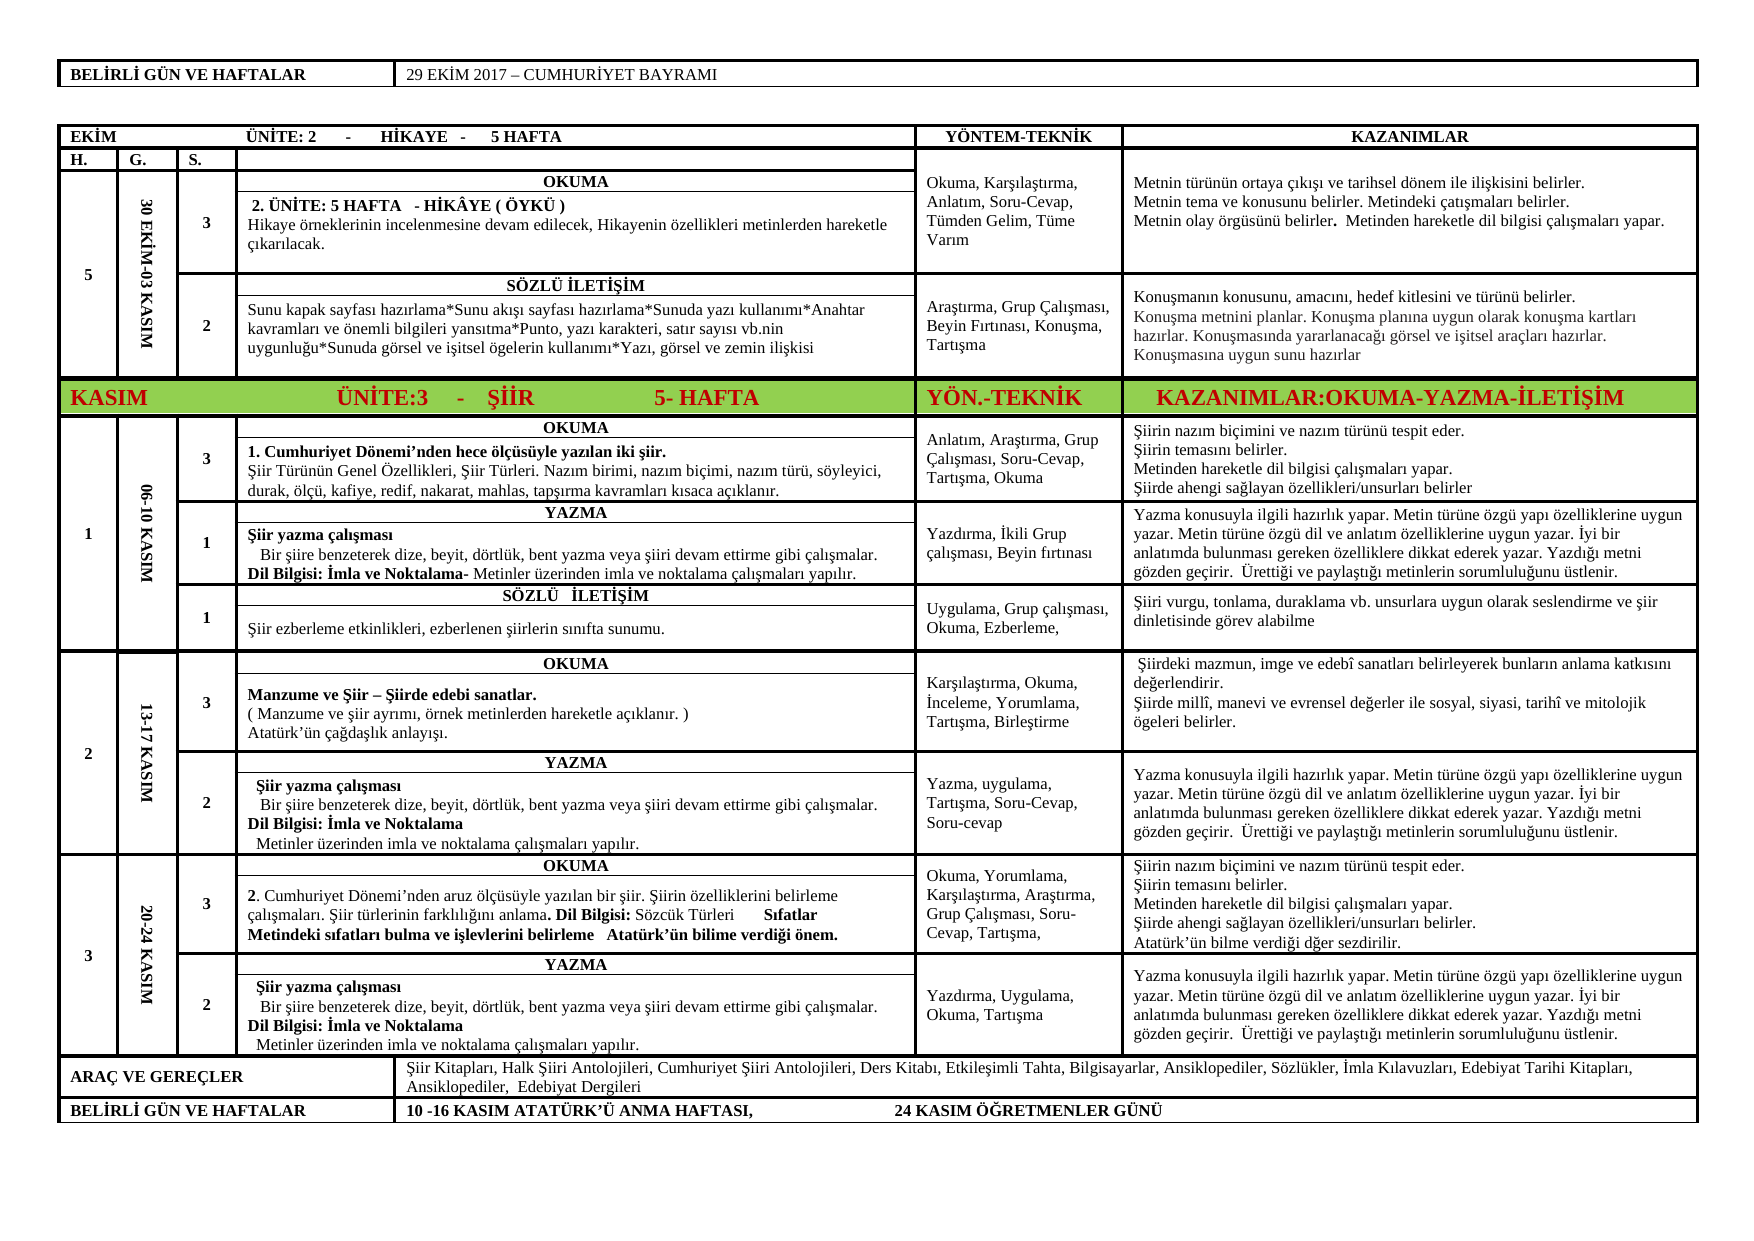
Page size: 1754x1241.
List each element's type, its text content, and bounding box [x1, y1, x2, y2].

table_cell YÖN.-TEKNİK [917, 381, 1121, 413]
table_cell [238, 150, 914, 169]
table_cell 1 [179, 503, 235, 583]
table_header YÖNTEM-TEKNİK [917, 127, 1121, 146]
table_cell Şiiri vurgu, tonlama, duraklama vb. unsurlara uygun olarak seslendirme ve şiir dinletisinde görev alabilme [1124, 586, 1696, 649]
table_cell ARAÇ VE GEREÇLER [61, 1058, 393, 1096]
table_cell Yazdırma, Uygulama, Okuma, Tartışma [917, 955, 1121, 1054]
table_cell Yazma, uygulama, Tartışma, Soru-Cevap, Soru-cevap [917, 753, 1121, 853]
table_cell BELİRLİ GÜN VE HAFTALAR [61, 1099, 393, 1122]
table_cell Yazdırma, İkili Grup çalışması, Beyin fırtınası [917, 503, 1121, 583]
table_cell Sunu kapak sayfası hazırlama*Sunu akışı sayfası hazırlama*Sunuda yazı kullanımı*Anahtar kavramları ve önemli bilgileri yansıtma*Punto, yazı karakteri, satır sayısı vb.nin uygunluğu*Sunuda görsel ve işitsel ögelerin kullanımı*Yazı, görsel ve zemin ilişkisi [238, 296, 914, 376]
table_cell SÖZLÜ İLETİŞİM [238, 275, 914, 294]
table_cell BELİRLİ GÜN VE HAFTALAR [61, 62, 393, 86]
table_cell YAZMA [238, 753, 914, 772]
table_header KAZANIMLAR [1124, 127, 1696, 146]
table_cell Yazma konusuyla ilgili hazırlık yapar. Metin türüne özgü yapı özelliklerine uygun yazar. Metin türüne özgü dil ve anlatım özelliklerine uygun yazar. İyi bir anlatımda bulunması gereken özelliklere dikkat ederek yazar. Yazdığı metni gözden geçirir. Ürettiği ve paylaştığı metinlerin sorumluluğunu üstlenir. [1124, 753, 1696, 853]
table_cell Şiir ezberleme etkinlikleri, ezberlenen şiirlerin sınıfta sunumu. [238, 606, 914, 649]
table_cell 3 [61, 856, 116, 1054]
table_cell 2. ÜNİTE: 5 HAFTA - HİKÂYE ( ÖYKÜ ) Hikaye örneklerinin incelenmesine devam edilecek, Hikayenin özellikleri metinlerden hareketle çıkarılacak. [238, 192, 914, 272]
table_cell 5 [61, 172, 116, 376]
table_cell 06-10 KASIM [119, 418, 176, 649]
table_cell OKUMA [238, 653, 914, 673]
table_cell Yazma konusuyla ilgili hazırlık yapar. Metin türüne özgü yapı özelliklerine uygun yazar. Metin türüne özgü dil ve anlatım özelliklerine uygun yazar. İyi bir anlatımda bulunması gereken özelliklere dikkat ederek yazar. Yazdığı metni gözden geçirir. Ürettiği ve paylaştığı metinlerin sorumluluğunu üstlenir. [1124, 503, 1696, 583]
table_cell 2 [179, 275, 235, 376]
table_cell Anlatım, Araştırma, Grup Çalışması, Soru-Cevap, Tartışma, Okuma [917, 418, 1121, 499]
table_cell 3 [179, 653, 235, 750]
table_cell Konuşmanın konusunu, amacını, hedef kitlesini ve türünü belirler. Konuşma metnini planlar. Konuşma planına uygun olarak konuşma kartları hazırlar. Konuşmasında yararlanacağı görsel ve işitsel araçları hazırlar. Konuşmasına uygun sunu hazırlar [1124, 275, 1696, 376]
table_cell Şiirin nazım biçimini ve nazım türünü tespit eder. Şiirin temasını belirler. Metinden hareketle dil bilgisi çalışmaları yapar. Şiirde ahengi sağlayan özellikleri/unsurları belirler. Atatürk’ün bilme verdiği dğer sezdirilir. [1124, 856, 1696, 952]
table_cell Manzume ve Şiir – Şiirde edebi sanatlar. ( Manzume ve şiir ayrımı, örnek metinlerden hareketle açıklanır. ) Atatürk’ün çağdaşlık anlayışı. [238, 674, 914, 750]
table_cell Karşılaştırma, Okuma, İnceleme, Yorumlama, Tartışma, Birleştirme [917, 653, 1121, 750]
table_cell Şiir yazma çalışması Bir şiire benzeterek dize, beyit, dörtlük, bent yazma veya şiiri devam ettirme gibi çalışmalar. Dil Bilgisi: İmla ve Noktalama Metinler üzerinden imla ve noktalama çalışmaları yapılır. [238, 773, 914, 853]
table_cell Araştırma, Grup Çalışması, Beyin Fırtınası, Konuşma, Tartışma [917, 275, 1121, 376]
table_cell S. [179, 150, 235, 169]
table_cell 1. Cumhuriyet Dönemi’nden hece ölçüsüyle yazılan iki şiir. Şiir Türünün Genel Özellikleri, Şiir Türleri. Nazım birimi, nazım biçimi, nazım türü, söyleyici, durak, ölçü, kafiye, redif, nakarat, mahlas, tapşırma kavramları kısaca açıklanır. [238, 438, 914, 499]
table_cell 2 [179, 955, 235, 1054]
table_cell G. [119, 150, 176, 169]
table_cell Şiir yazma çalışması Bir şiire benzeterek dize, beyit, dörtlük, bent yazma veya şiiri devam ettirme gibi çalışmalar. Dil Bilgisi: İmla ve Noktalama Metinler üzerinden imla ve noktalama çalışmaları yapılır. [238, 975, 914, 1054]
table_cell KASIM ÜNİTE:3 - ŞİİR 5- HAFTA [61, 381, 914, 413]
table_cell Şiir yazma çalışması Bir şiire benzeterek dize, beyit, dörtlük, bent yazma veya şiiri devam ettirme gibi çalışmalar. Dil Bilgisi: İmla ve Noktalama- Metinler üzerinden imla ve noktalama çalışmaları yapılır. [238, 523, 914, 583]
table_cell 2. Cumhuriyet Dönemi’nden aruz ölçüsüyle yazılan bir şiir. Şiirin özelliklerini belirleme çalışmaları. Şiir türlerinin farklılığını anlama. Dil Bilgisi: Sözcük Türleri Sıfatlar Metindeki sıfatları bulma ve işlevlerini belirleme Atatürk’ün bilime verdiği önem. [238, 876, 914, 952]
table_cell 3 [179, 418, 235, 499]
table_cell Şiirin nazım biçimini ve nazım türünü tespit eder. Şiirin temasını belirler. Metinden hareketle dil bilgisi çalışmaları yapar. Şiirde ahengi sağlayan özellikleri/unsurları belirler [1124, 418, 1696, 499]
table_cell 2 [179, 753, 235, 853]
table_cell Yazma konusuyla ilgili hazırlık yapar. Metin türüne özgü yapı özelliklerine uygun yazar. Metin türüne özgü dil ve anlatım özelliklerine uygun yazar. İyi bir anlatımda bulunması gereken özelliklere dikkat ederek yazar. Yazdığı metni gözden geçirir. Ürettiği ve paylaştığı metinlerin sorumluluğunu üstlenir. [1124, 955, 1696, 1054]
table_cell 3 [179, 856, 235, 952]
table_cell 20-24 KASIM [119, 856, 176, 1054]
table_cell 30 EKİM-03 KASIM [119, 172, 176, 376]
table_cell Uygulama, Grup çalışması, Okuma, Ezberleme, [917, 586, 1121, 649]
table_cell 29 EKİM 2017 – CUMHURİYET BAYRAMI [396, 62, 1696, 86]
table_cell KAZANIMLAR:OKUMA-YAZMA-İLETİŞİM [1124, 381, 1696, 413]
table_cell OKUMA [238, 856, 914, 875]
table_cell 2 [61, 653, 116, 853]
table_cell H. [61, 150, 116, 169]
table_cell SÖZLÜ İLETİŞİM [238, 586, 914, 605]
table_cell 1 [61, 418, 116, 649]
table_cell Okuma, Yorumlama, Karşılaştırma, Araştırma, Grup Çalışması, Soru-Cevap, Tartışma, [917, 856, 1121, 952]
table_cell Okuma, Karşılaştırma, Anlatım, Soru-Cevap, Tümden Gelim, Tüme Varım [917, 150, 1121, 272]
table_cell 13-17 KASIM [119, 654, 176, 853]
table_cell Şiir Kitapları, Halk Şiiri Antolojileri, Cumhuriyet Şiiri Antolojileri, Ders Kitabı, Etkileşimli Tahta, Bilgisayarlar, Ansiklopediler, Sözlükler, İmla Kılavuzları, Edebiyat Tarihi Kitapları, Ansiklopediler, Edebiyat Dergileri [396, 1058, 1696, 1096]
table_cell Metnin türünün ortaya çıkışı ve tarihsel dönem ile ilişkisini belirler. Metnin tema ve konusunu belirler. Metindeki çatışmaları belirler. Metnin olay örgüsünü belirler. Metinden hareketle dil bilgisi çalışmaları yapar. [1124, 150, 1696, 272]
table_cell OKUMA [238, 418, 914, 437]
table_cell 3 [179, 172, 235, 272]
table_cell YAZMA [238, 503, 914, 522]
table_cell OKUMA [238, 172, 914, 191]
table_header EKİM ÜNİTE: 2 - HİKAYE - 5 HAFTA [61, 127, 914, 146]
table_cell YAZMA [238, 955, 914, 974]
table_cell 1 [179, 586, 235, 649]
table_cell Şiirdeki mazmun, imge ve edebî sanatları belirleyerek bunların anlama katkısını değerlendirir. Şiirde millî, manevi ve evrensel değerler ile sosyal, siyasi, tarihî ve mitolojik ögeleri belirler. [1124, 653, 1696, 750]
table_cell 10 -16 KASIM ATATÜRK’Ü ANMA HAFTASI, 24 KASIM ÖĞRETMENLER GÜNÜ [396, 1099, 1696, 1122]
